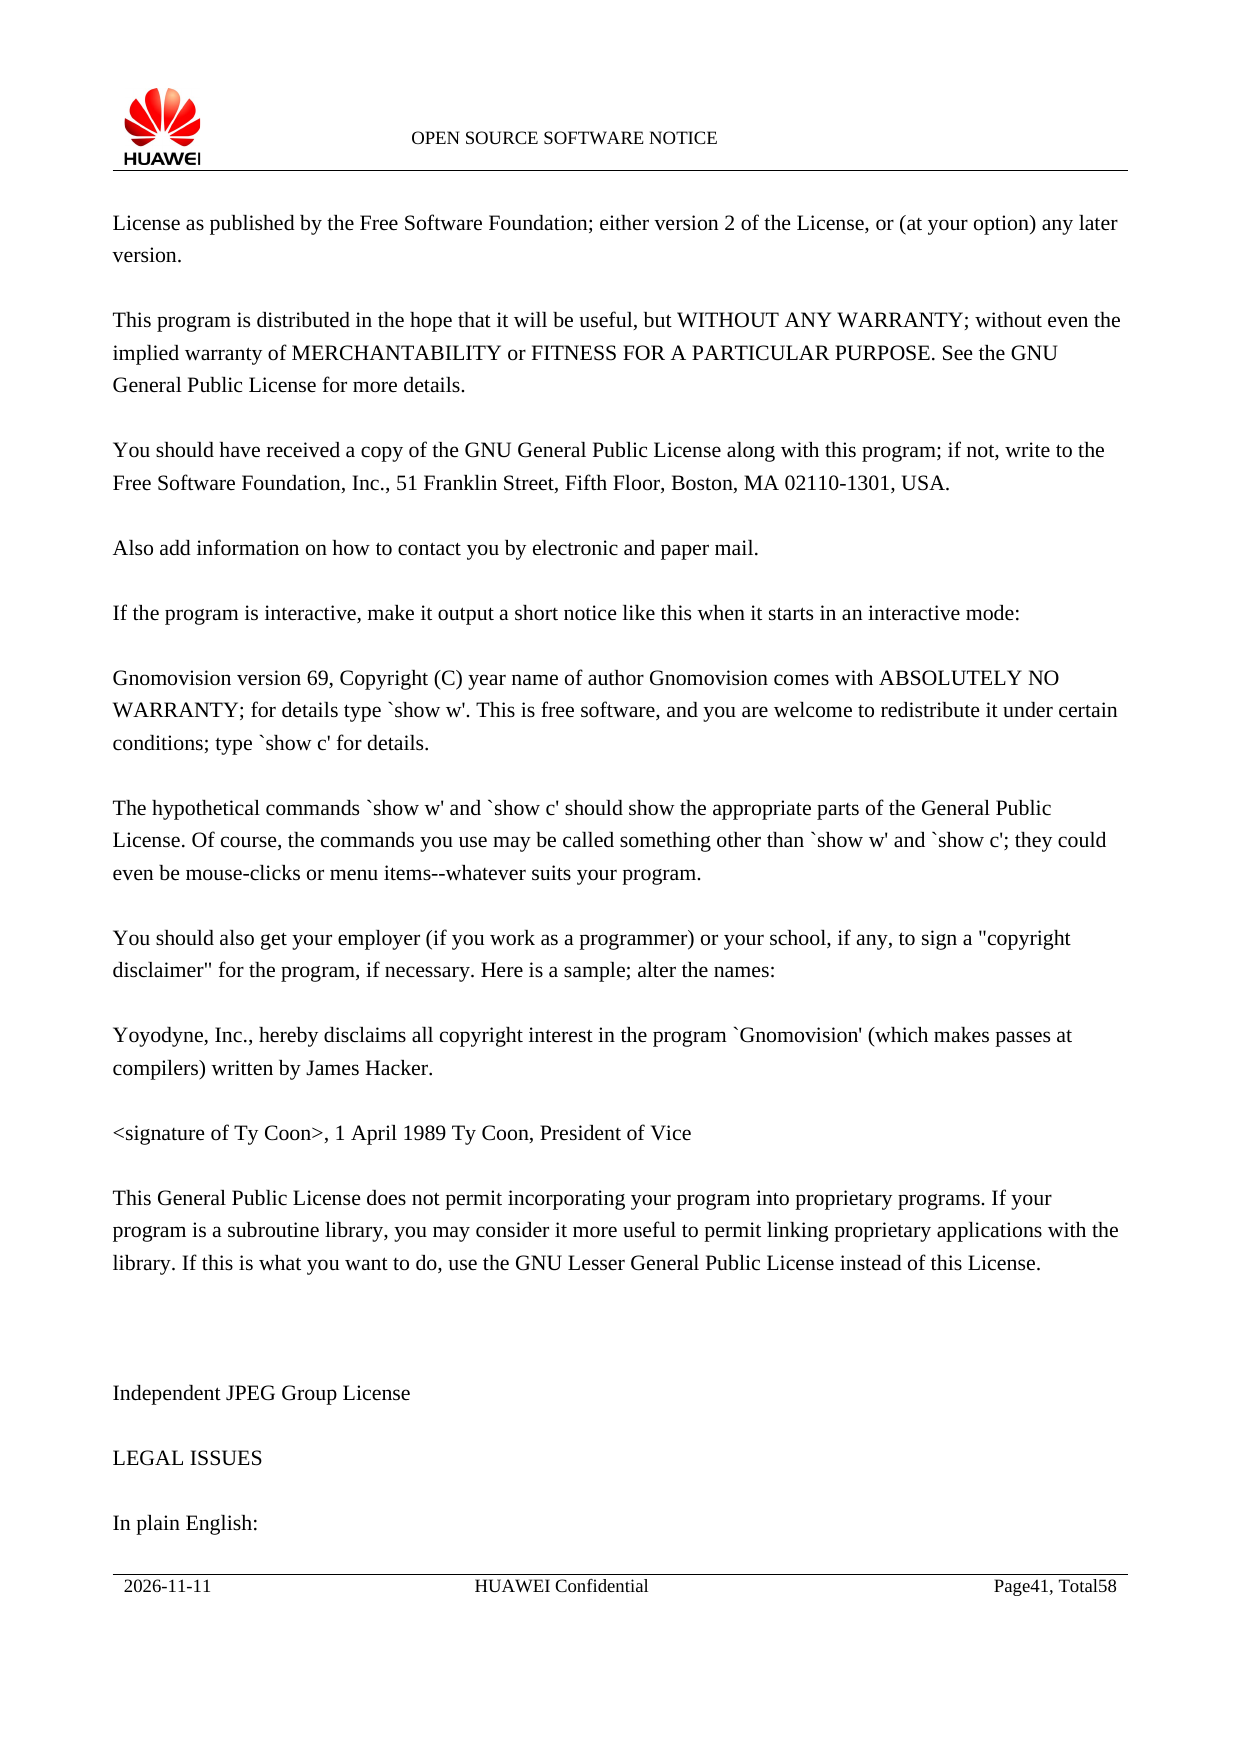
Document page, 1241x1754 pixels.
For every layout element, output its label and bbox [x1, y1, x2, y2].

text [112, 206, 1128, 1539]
picture [124, 88, 201, 165]
